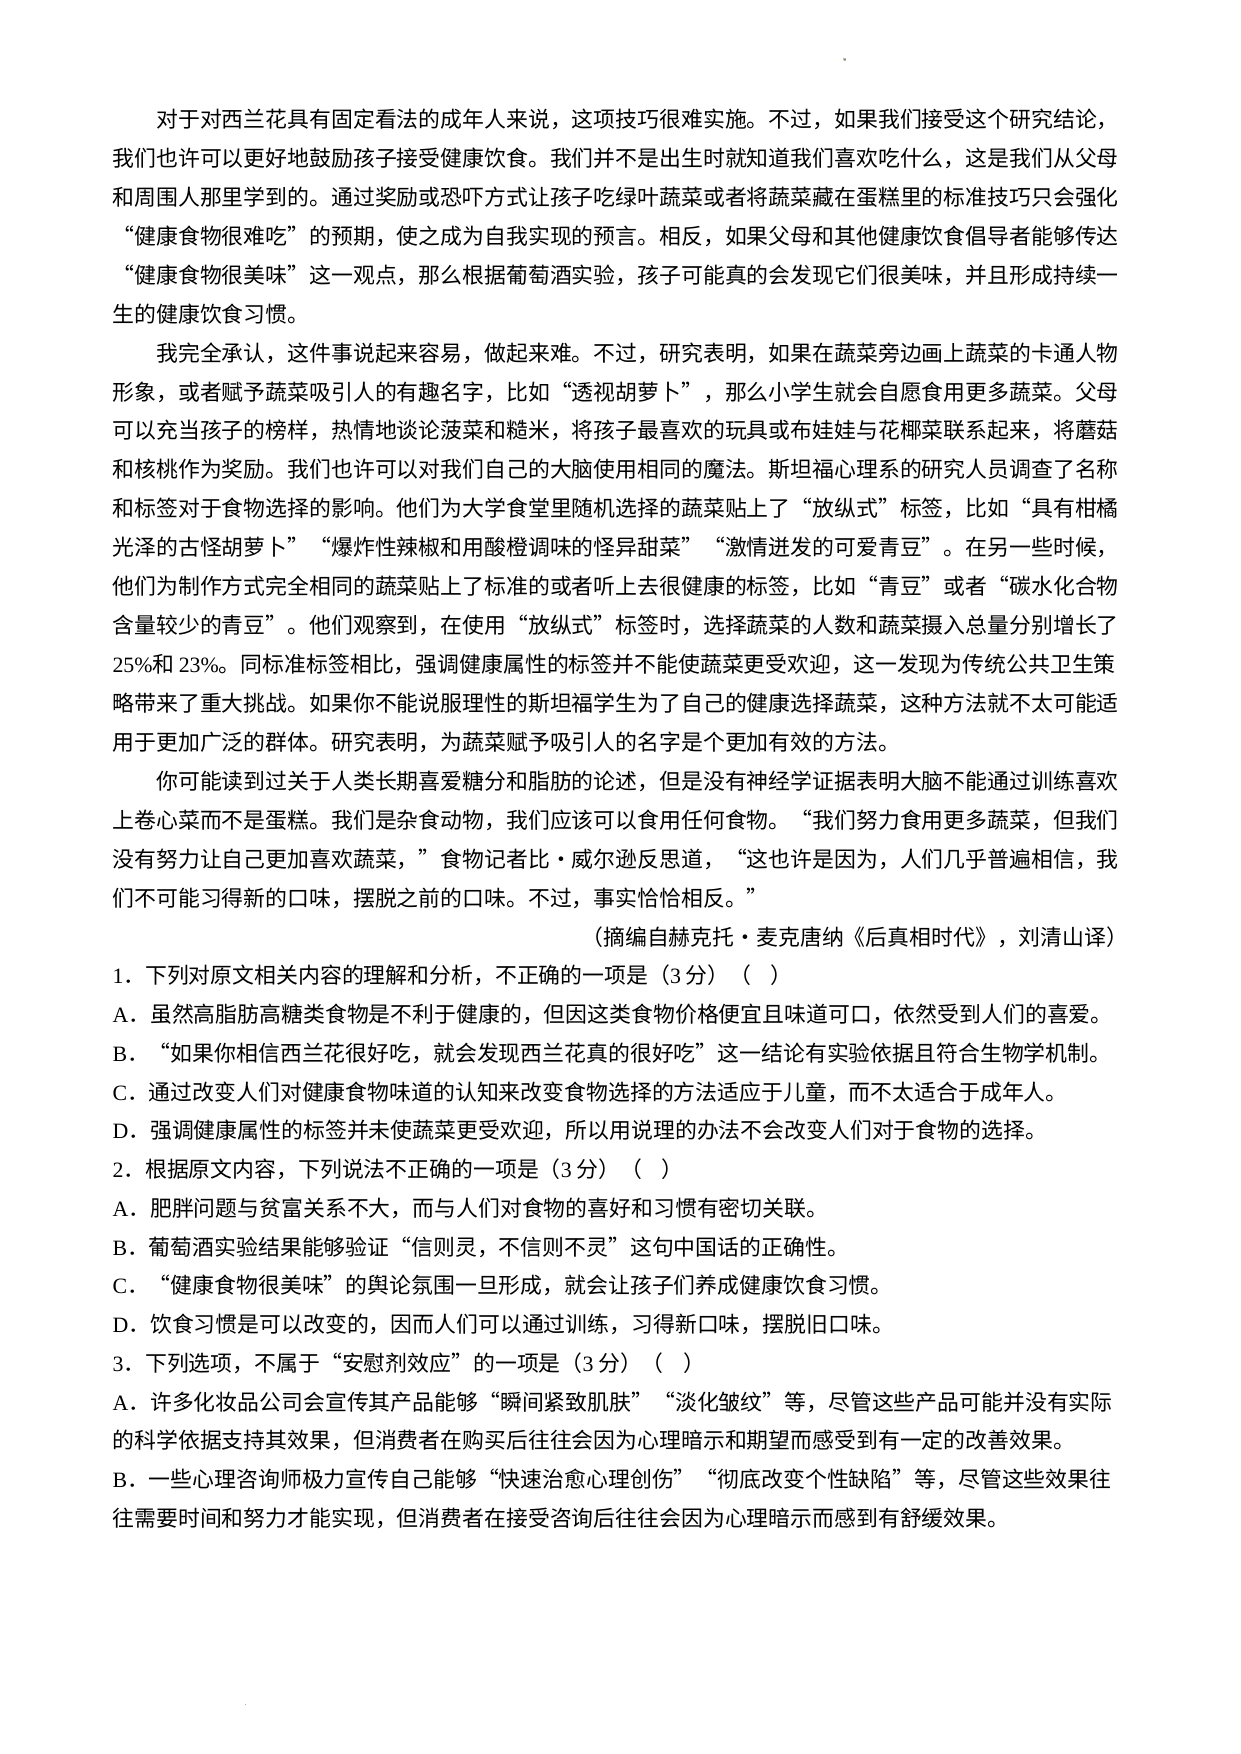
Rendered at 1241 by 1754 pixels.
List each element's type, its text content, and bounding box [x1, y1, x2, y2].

text 你可能读到过关于人类长期喜爱糖分和脂肪的论述，但是没有神经学证据表明大脑不能通过训练喜欢上卷心菜而不是蛋糕。我们是杂食动物，我们应该可以食用任何食物。“我们努力食用更多蔬菜，但我们没有努力让自己更加喜欢蔬菜，”食物记者比•威尔逊反思道，“这也许是因为，人们几乎普遍相信，我们不可能习得新的口味，摆脱之前的口味。不过，事实恰恰相反。” [112, 763, 1128, 913]
text （摘编自赫克托•麦克唐纳《后真相时代》，刘清山译） [112, 919, 1128, 952]
text C．“健康食物很美味”的舆论氛围一旦形成，就会让孩子们养成健康饮食习惯。 [112, 1268, 1128, 1300]
text D．强调健康属性的标签并未使蔬菜更受欢迎，所以用说理的办法不会改变人们对于食物的选择。 [112, 1113, 1128, 1145]
text B．一些心理咨询师极力宣传自己能够“快速治愈心理创伤”“彻底改变个性缺陷”等，尽管这些效果往往需要时间和努力才能实现，但消费者在接受咨询后往往会因为心理暗示而感到有舒缓效果。 [112, 1462, 1128, 1533]
text C．通过改变人们对健康食物味道的认知来改变食物选择的方法适应于儿童，而不太适合于成年人。 [112, 1074, 1128, 1107]
text A．许多化妆品公司会宣传其产品能够“瞬间紧致肌肤”“淡化皱纹”等，尽管这些产品可能并没有实际的科学依据支持其效果，但消费者在购买后往往会因为心理暗示和期望而感受到有一定的改善效果。 [112, 1384, 1128, 1456]
text 2．根据原文内容，下列说法不正确的一项是（3分）（ ） [112, 1152, 1128, 1184]
text A．肥胖问题与贫富关系不大，而与人们对食物的喜好和习惯有密切关联。 [112, 1190, 1128, 1223]
text 对于对西兰花具有固定看法的成年人来说，这项技巧很难实施。不过，如果我们接受这个研究结论，我们也许可以更好地鼓励孩子接受健康饮食。我们并不是出生时就知道我们喜欢吃什么，这是我们从父母和周围人那里学到的。通过奖励或恐吓方式让孩子吃绿叶蔬菜或者将蔬菜藏在蛋糕里的标准技巧只会强化“健康食物很难吃”的预期，使之成为自我实现的预言。相反，如果父母和其他健康饮食倡导者能够传达“健康食物很美味”这一观点，那么根据葡萄酒实验，孩子可能真的会发现它们很美味，并且形成持续一生的健康饮食习惯。 [112, 102, 1128, 329]
text A．虽然高脂肪高糖类食物是不利于健康的，但因这类食物价格便宜且味道可口，依然受到人们的喜爱。 [112, 997, 1128, 1029]
text B．“如果你相信西兰花很好吃，就会发现西兰花真的很好吃”这一结论有实验依据且符合生物学机制。 [112, 1035, 1128, 1068]
text B．葡萄酒实验结果能够验证“信则灵，不信则不灵”这句中国话的正确性。 [112, 1229, 1128, 1262]
text 3．下列选项，不属于“安慰剂效应”的一项是（3分）（ ） [112, 1345, 1128, 1378]
text 我完全承认，这件事说起来容易，做起来难。不过，研究表明，如果在蔬菜旁边画上蔬菜的卡通人物形象，或者赋予蔬菜吸引人的有趣名字，比如“透视胡萝卜”，那么小学生就会自愿食用更多蔬菜。父母可以充当孩子的榜样，热情地谈论菠菜和糙米，将孩子最喜欢的玩具或布娃娃与花椰菜联系起来，将蘑菇和核桃作为奖励。我们也许可以对我们自己的大脑使用相同的魔法。斯坦福心理系的研究人员调查了名称和标签对于食物选择的影响。他们为大学食堂里随机选择的蔬菜贴上了“放纵式”标签，比如“具有柑橘光泽的古怪胡萝卜”“爆炸性辣椒和用酸橙调味的怪异甜菜”“激情迸发的可爱青豆”。在另一些时候，他们为制作方式完全相同的蔬菜贴上了标准的或者听上去很健康的标签，比如“青豆”或者“碳水化合物含量较少的青豆”。他们观察到，在使用“放纵式”标签时，选择蔬菜的人数和蔬菜摄入总量分别增长了25%和23%。同标准标签相比，强调健康属性的标签并不能使蔬菜更受欢迎，这一发现为传统公共卫生策略带来了重大挑战。如果你不能说服理性的斯坦福学生为了自己的健康选择蔬菜，这种方法就不太可能适用于更加广泛的群体。研究表明，为蔬菜赋予吸引人的名字是个更加有效的方法。 [112, 335, 1128, 757]
text 1．下列对原文相关内容的理解和分析，不正确的一项是（3分）（ ） [112, 958, 1128, 990]
text D．饮食习惯是可以改变的，因而人们可以通过训练，习得新口味，摆脱旧口味。 [112, 1307, 1128, 1339]
